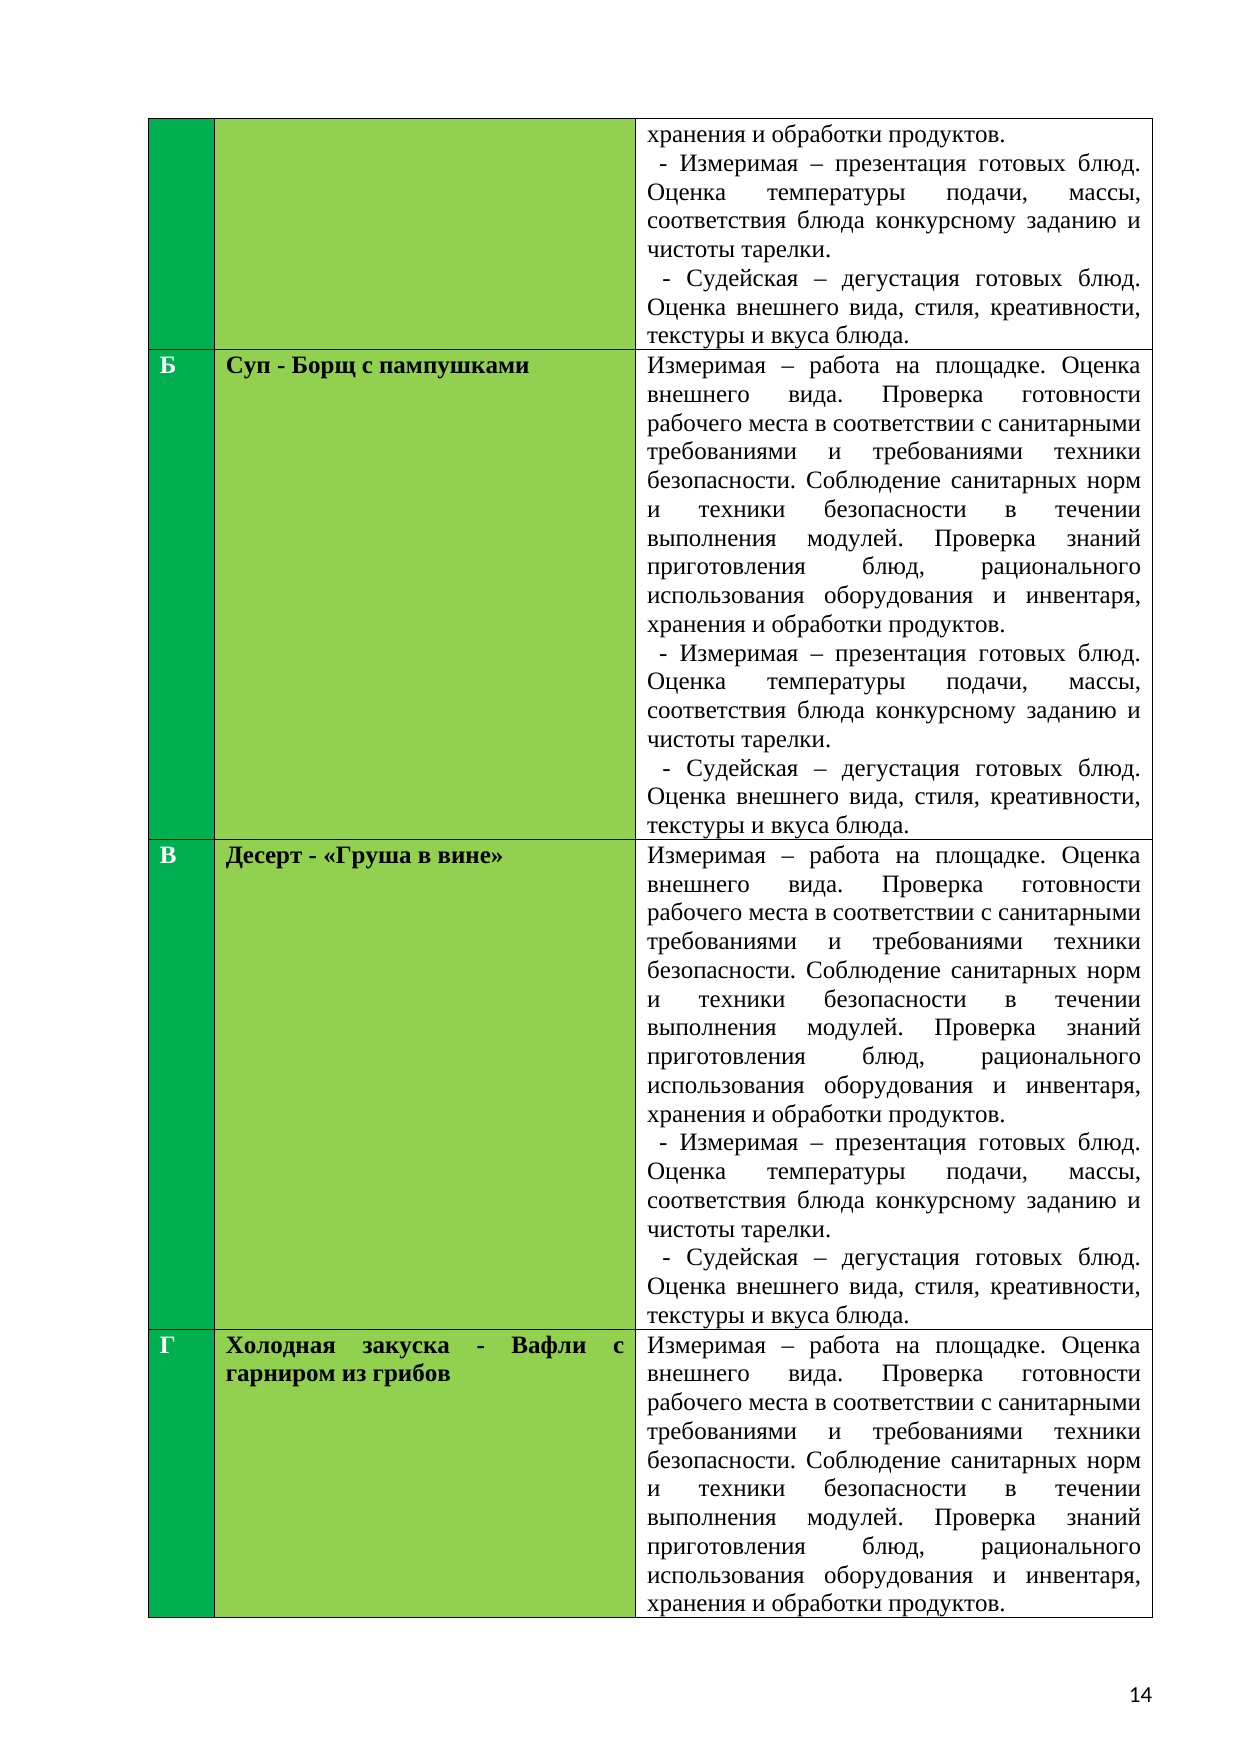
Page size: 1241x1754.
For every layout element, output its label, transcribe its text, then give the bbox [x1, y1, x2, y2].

table_cell Суп - Борщ с пампушками [215, 350, 635, 839]
table_cell Г [149, 1330, 214, 1617]
table_cell В [149, 840, 214, 1329]
table_cell Десерт - «Груша в вине» [215, 840, 635, 1329]
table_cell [215, 1330, 635, 1617]
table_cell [636, 1330, 1152, 1617]
table_cell А [149, 119, 214, 349]
table_cell Б [149, 350, 214, 839]
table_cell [636, 119, 1152, 349]
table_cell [215, 119, 635, 349]
